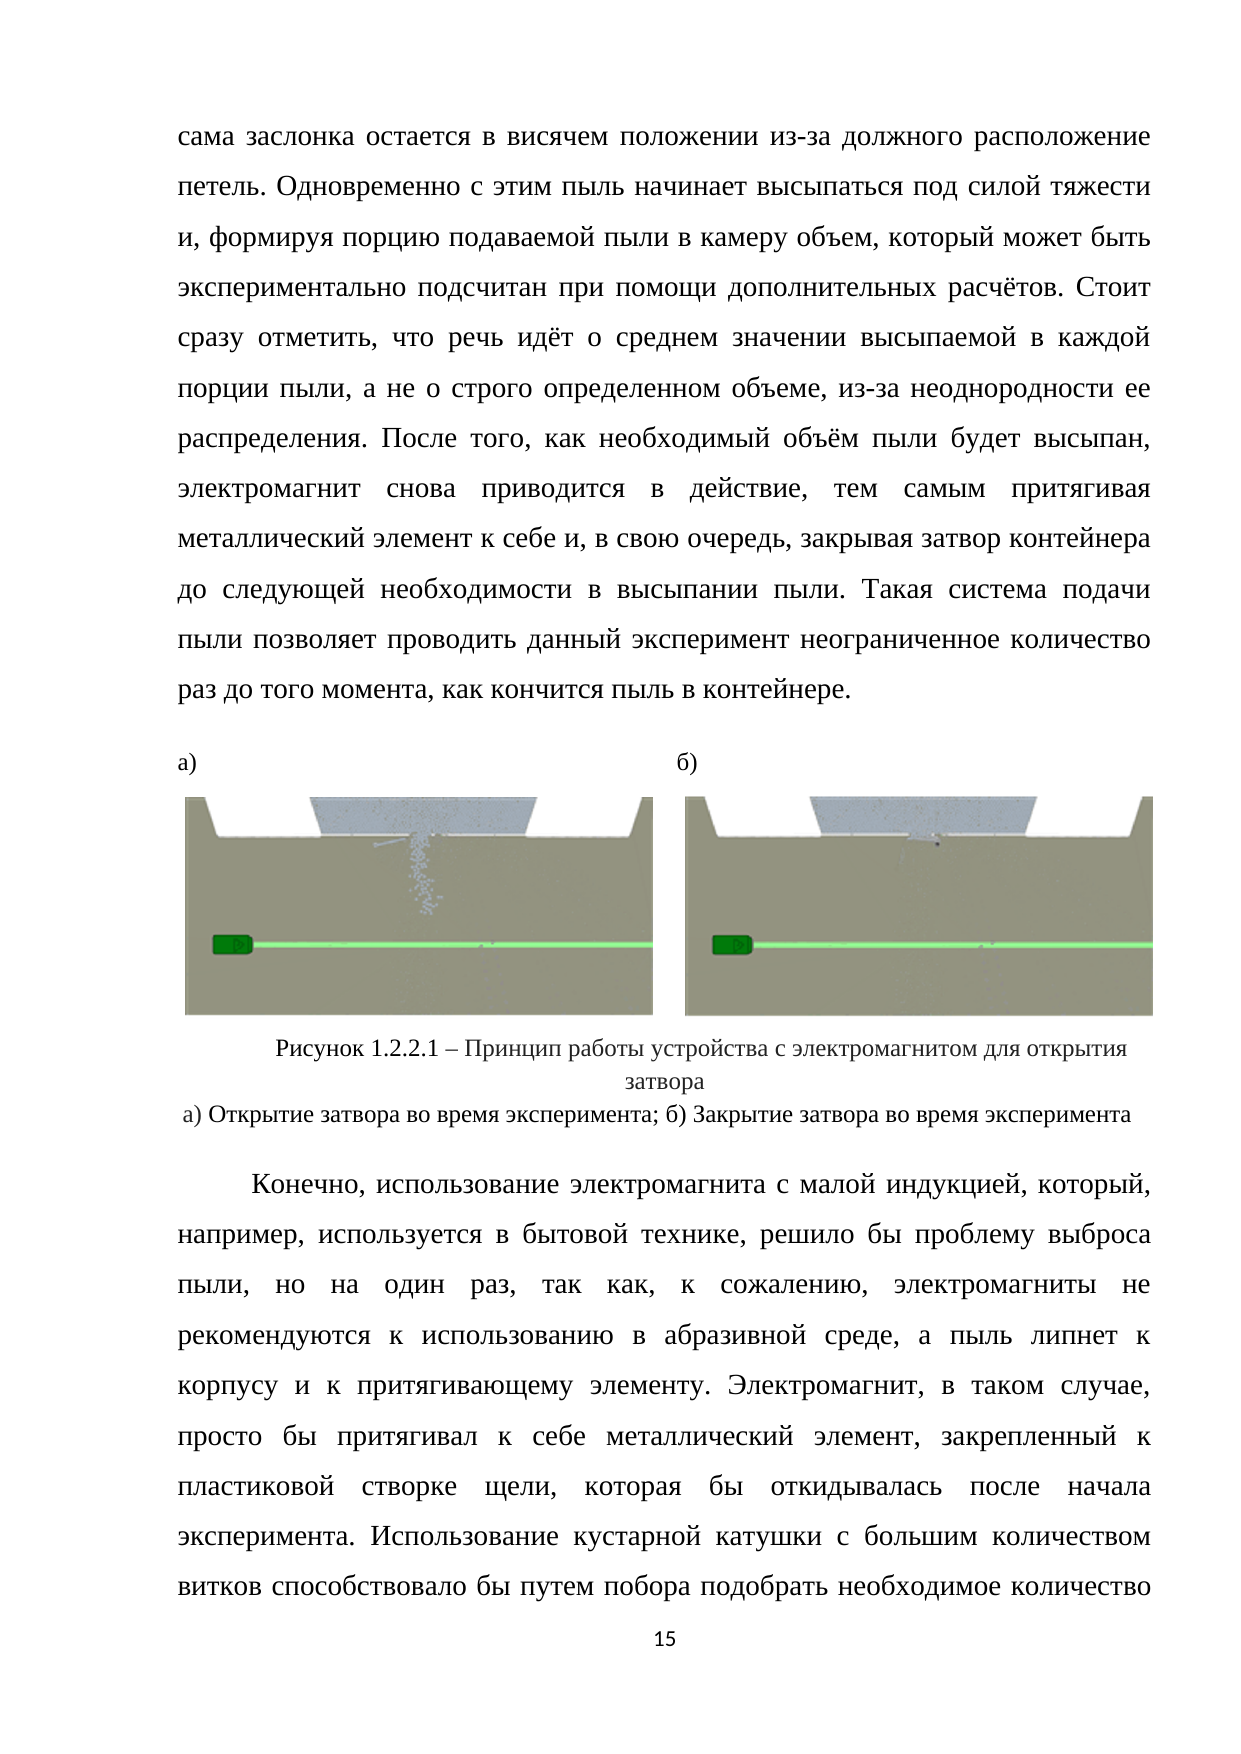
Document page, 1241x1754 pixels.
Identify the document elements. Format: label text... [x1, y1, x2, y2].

picture [177, 789, 659, 1019]
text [177, 1166, 1152, 1602]
table_header а) [166, 747, 665, 1033]
picture [676, 789, 1157, 1019]
table_header б) [665, 747, 1163, 1033]
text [177, 118, 1152, 705]
table_cell Рисунок 1.2.2.1 – Принцип работы устройства с электромагнитом для открытия затвора а) Открытие затвора во время эксперимента; б) Закрытие затвора во время эксперимента [166, 1033, 1163, 1166]
